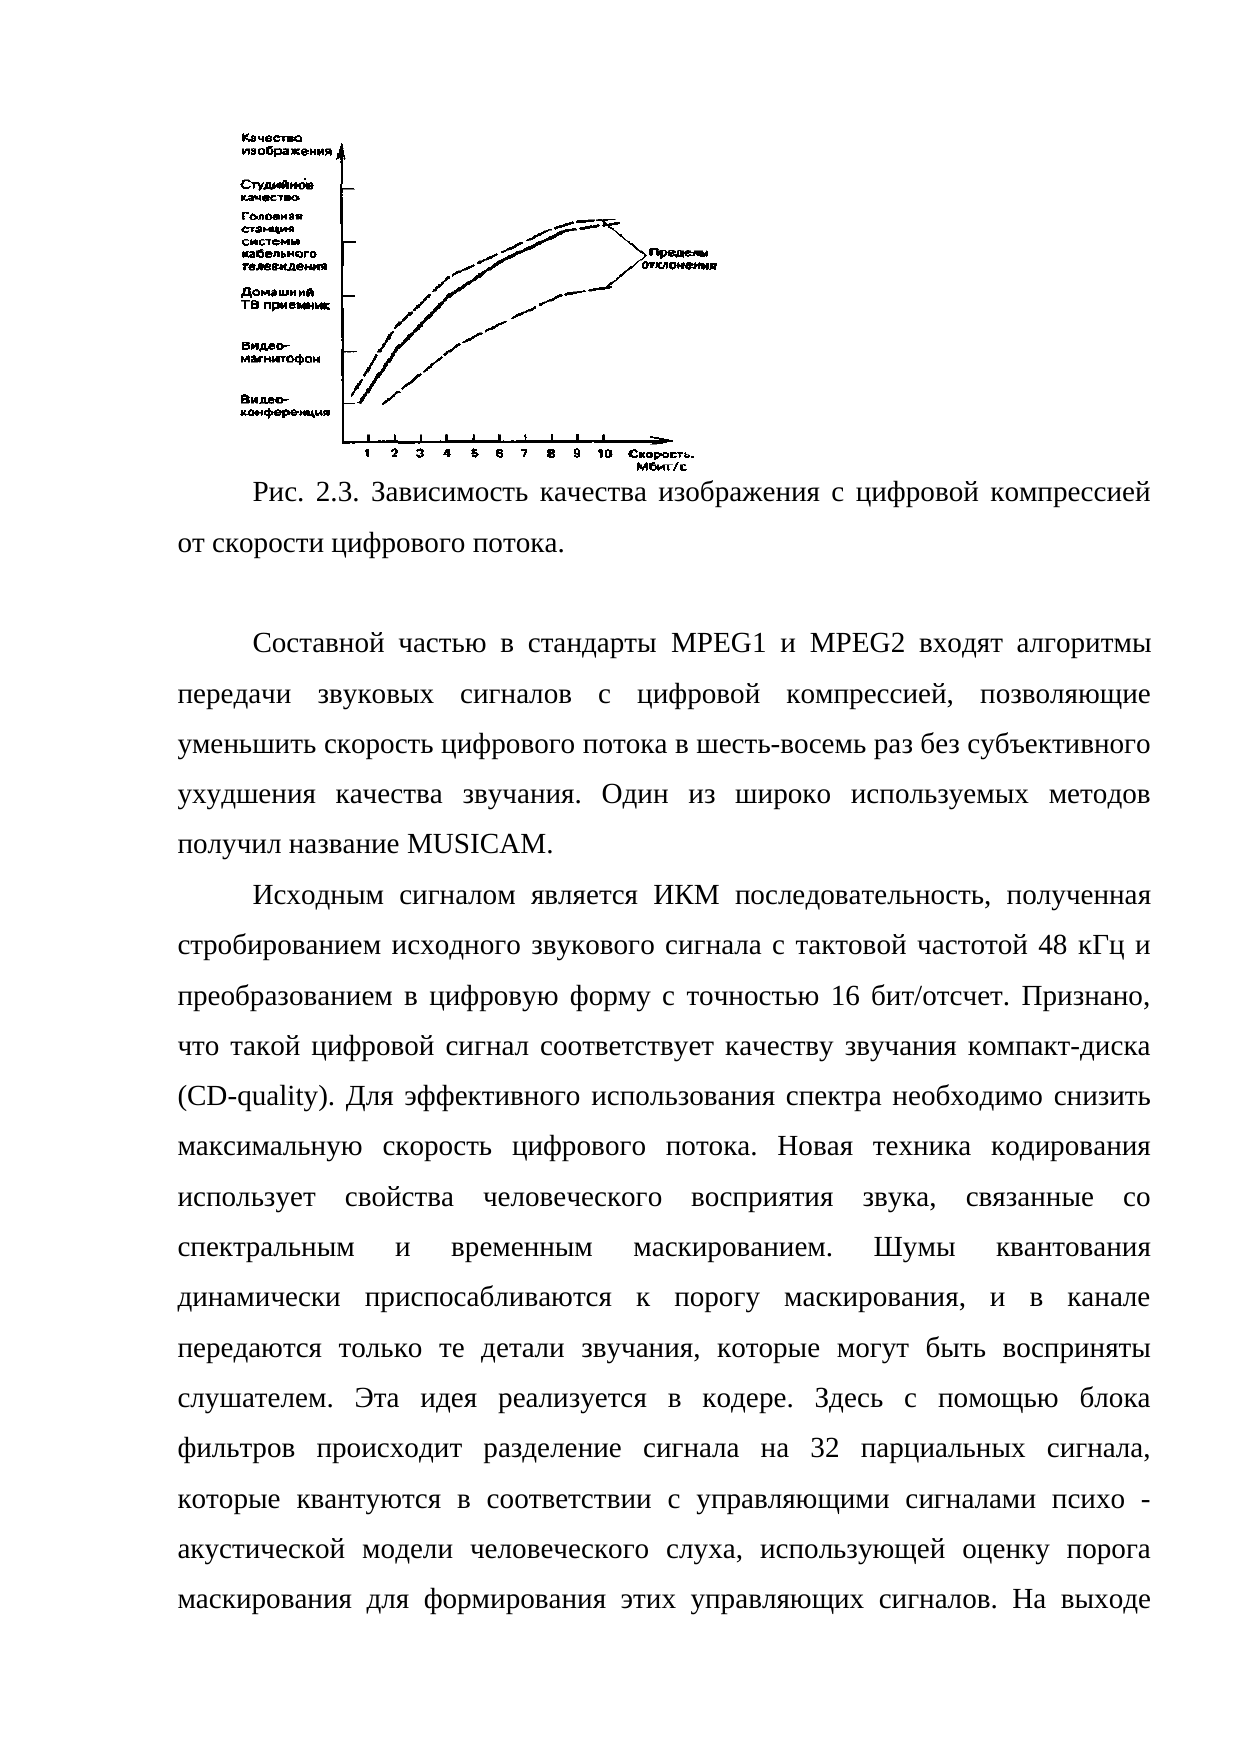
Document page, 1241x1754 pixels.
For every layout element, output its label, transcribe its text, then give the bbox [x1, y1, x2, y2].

text Рис. 2.3. Зависимость качества изображения с цифровой компрессией от скорости цифрового потока. [177, 474, 1152, 558]
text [177, 877, 1152, 1615]
text Составной частью в стандарты MPEG1 и MPEG2 входят алгоритмы передачи звуковых сигналов с цифровой компрессией, позволяющие уменьшить скорость цифрового потока в шесть-восемь раз без субъективного ухудшения качества звучания. Один из широко используемых методов получил название MUSICAM. [177, 625, 1152, 860]
picture [177, 118, 773, 475]
